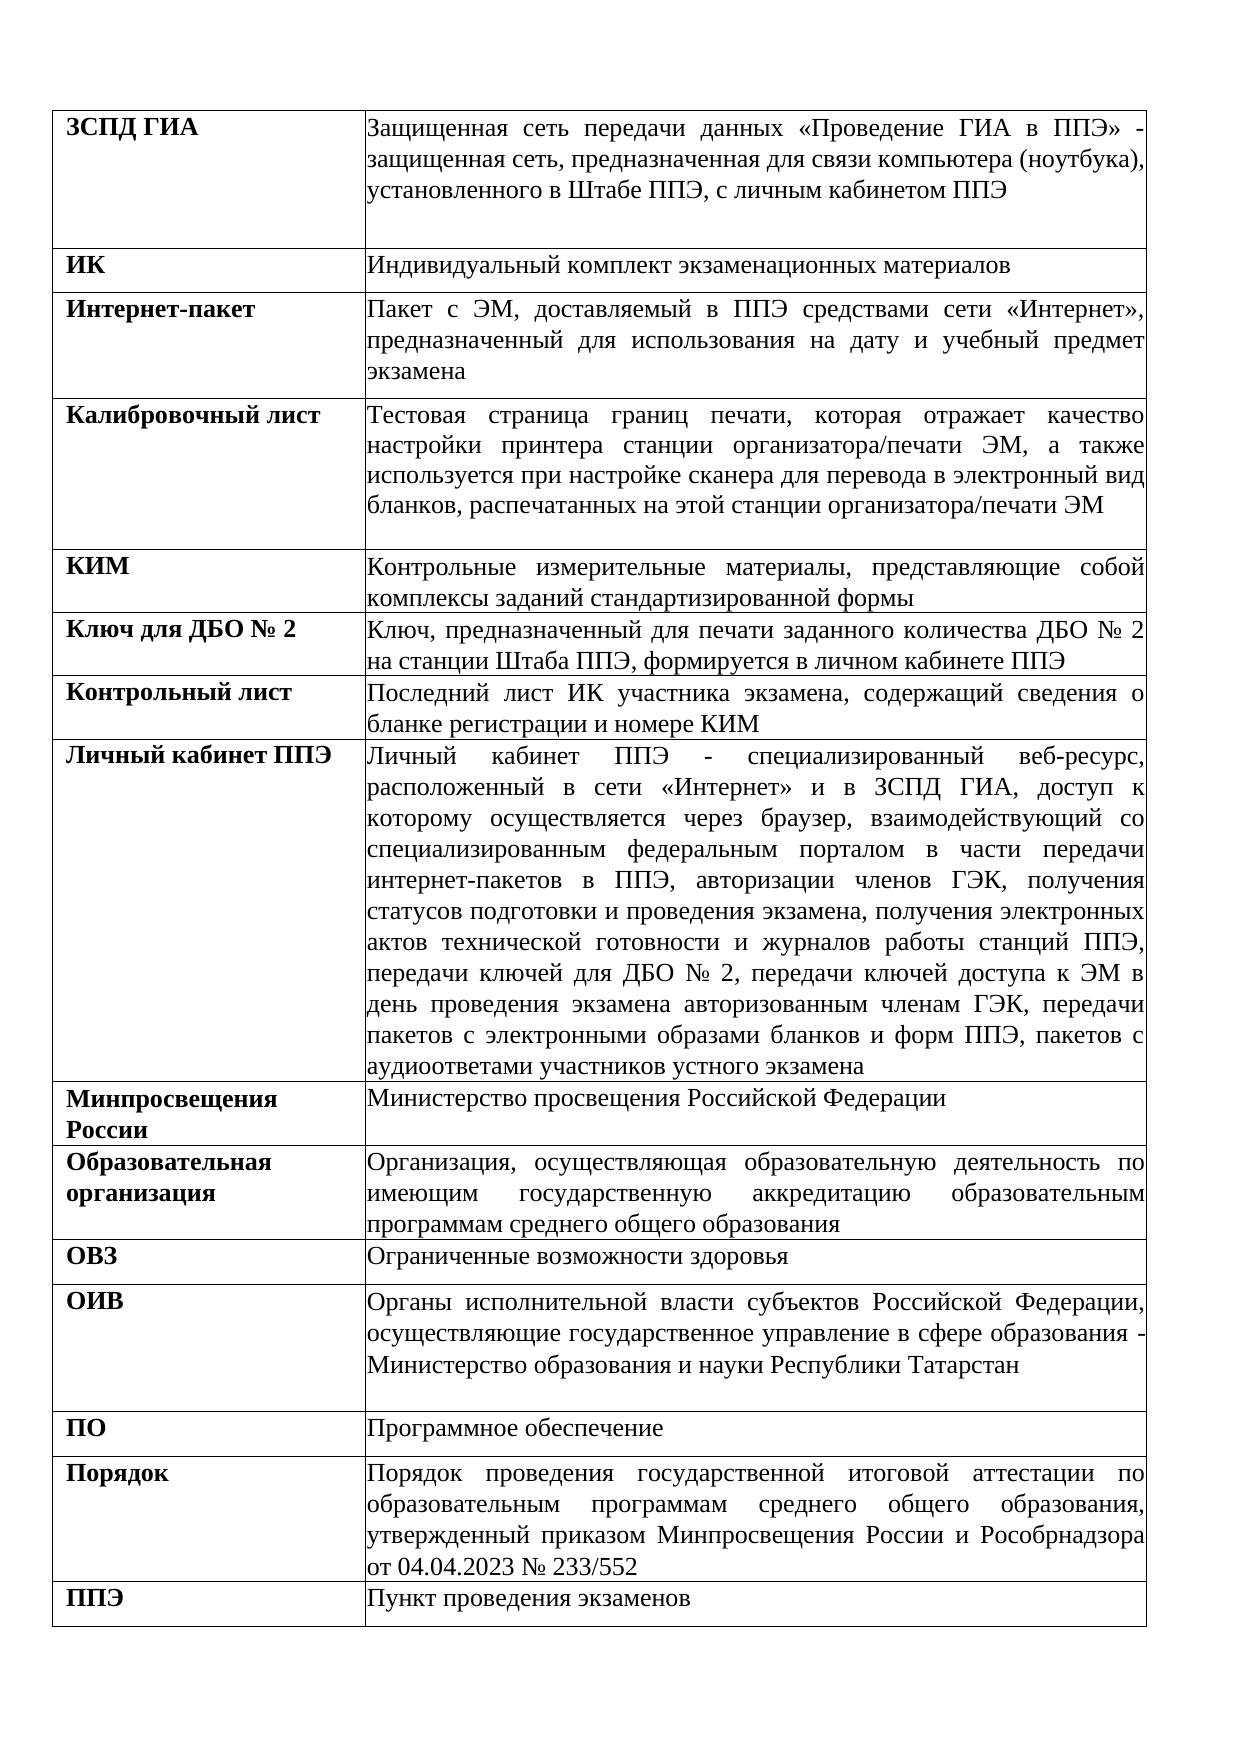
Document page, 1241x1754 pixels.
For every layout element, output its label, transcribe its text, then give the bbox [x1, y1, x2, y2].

table_cell Ограниченные возможности здоровья [366, 1240, 1146, 1284]
table_cell ОИВ [53, 1285, 365, 1411]
table_cell Организация, осуществляющая образовательную деятельность по имеющим государственную аккредитацию образовательным программам среднего общего образования [366, 1146, 1146, 1239]
table_cell Ключ для ДБО № 2 [53, 613, 365, 675]
table_cell Личный кабинет ППЭ - специализированный веб-ресурс, расположенный в сети «Интернет» и в ЗСПД ГИА, доступ к которому осуществляется через браузер, взаимодействующий со специализированным федеральным порталом в части передачи интернет-пакетов в ППЭ, авторизации членов ГЭК, получения статусов подготовки и проведения экзамена, получения электронных актов технической готовности и журналов работы станций ППЭ, передачи ключей для ДБО № 2, передачи ключей доступа к ЭМ в день проведения экзамена авторизованным членам ГЭК, передачи пакетов с электронными образами бланков и форм ППЭ, пакетов с аудиоответами участников устного экзамена [366, 740, 1146, 1081]
table_cell ОВЗ [53, 1240, 365, 1284]
table_cell Личный кабинет ППЭ [53, 740, 365, 1081]
table_cell Образовательная организация [53, 1146, 365, 1239]
table_cell ППЭ [53, 1582, 365, 1626]
table_cell Пакет с ЭМ, доставляемый в ППЭ средствами сети «Интернет», предназначенный для использования на дату и учебный предмет экзамена [366, 293, 1146, 398]
table_cell ЗСПД ГИА [53, 111, 365, 248]
table_cell ПО [53, 1412, 365, 1456]
table_cell Пункт проведения экзаменов [366, 1582, 1146, 1626]
table_cell Министерство просвещения Российской Федерации [366, 1082, 1146, 1145]
table_cell Последний лист ИК участника экзамена, содержащий сведения о бланке регистрации и номере КИМ [366, 676, 1146, 738]
table_cell Программное обеспечение [366, 1412, 1146, 1456]
table_cell Защищенная сеть передачи данных «Проведение ГИА в ППЭ» - защищенная сеть, предназначенная для связи компьютера (ноутбука), установленного в Штабе ППЭ, с личным кабинетом ППЭ [366, 111, 1146, 248]
table_cell КИМ [53, 550, 365, 612]
table_cell Индивидуальный комплект экзаменационных материалов [366, 249, 1146, 292]
table_cell Интернет-пакет [53, 293, 365, 398]
table_cell Тестовая страница границ печати, которая отражает качество настройки принтера станции организатора/печати ЭМ, а также используется при настройке сканера для перевода в электронный вид бланков, распечатанных на этой станции организатора/печати ЭМ [366, 399, 1146, 549]
table_cell ИК [53, 249, 365, 292]
table_cell Минпросвещения России [53, 1082, 365, 1145]
table_cell Калибровочный лист [53, 399, 365, 549]
table_cell Порядок [53, 1457, 365, 1581]
table_cell Органы исполнительной власти субъектов Российской Федерации, осуществляющие государственное управление в сфере образования - Министерство образования и науки Республики Татарстан [366, 1285, 1146, 1411]
table_cell Ключ, предназначенный для печати заданного количества ДБО № 2 на станции Штаба ППЭ, формируется в личном кабинете ППЭ [366, 613, 1146, 675]
table_cell Контрольный лист [53, 676, 365, 738]
table_cell Контрольные измерительные материалы, представляющие собой комплексы заданий стандартизированной формы [366, 550, 1146, 612]
table_cell Порядок проведения государственной итоговой аттестации по образовательным программам среднего общего образования, утвержденный приказом Минпросвещения России и Рособрнадзора от 04.04.2023 № 233/552 [366, 1457, 1146, 1581]
